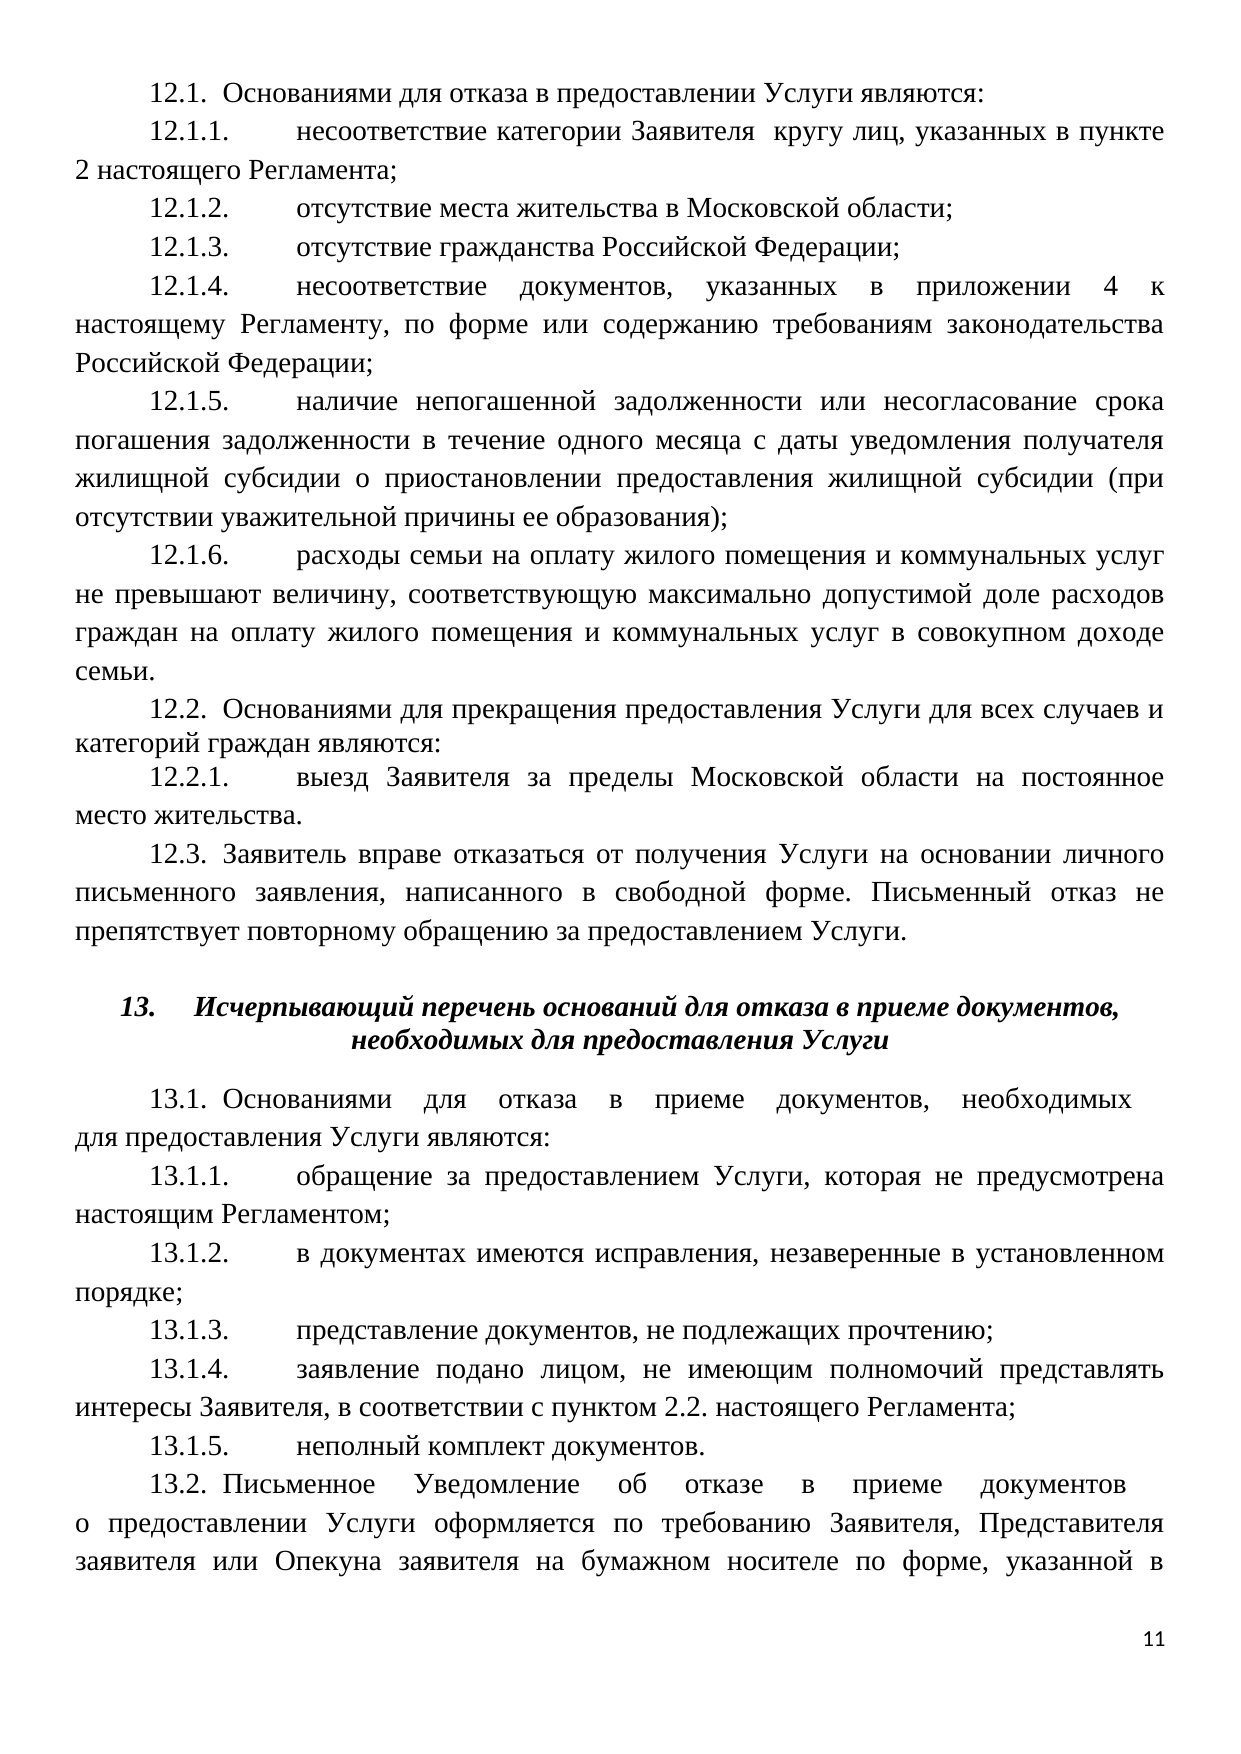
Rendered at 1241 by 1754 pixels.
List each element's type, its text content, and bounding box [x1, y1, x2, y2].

text расходы семьи на оплату жилого помещения и коммунальных услуг не превышают величину, соответствующую максимально допустимой доле расходов граждан на оплату жилого помещения и коммунальных услуг в совокупном доходе семьи. [75, 537, 1165, 687]
text выезд Заявителя за пределы Московской области на постоянное место жительства. [75, 759, 1165, 831]
text в документах имеются исправления, незаверенные в установленном порядке; [75, 1235, 1165, 1307]
text несоответствие документов, указанных в приложении 4 к настоящему Регламенту, по форме или содержанию требованиям законодательства Российской Федерации; [75, 268, 1165, 378]
text представление документов, не подлежащих прочтению; [75, 1312, 1165, 1346]
text отсутствие места жительства в Московской области; [75, 191, 1165, 224]
text отсутствие гражданства Российской Федерации; [75, 229, 1165, 263]
text Исчерпывающий перечень оснований для отказа в приеме документов, необходимых для предоставления Услуги [75, 989, 1165, 1056]
text обращение за предоставлением Услуги, которая не предусмотрена настоящим Регламентом; [75, 1158, 1165, 1230]
text Основаниями для отказа в предоставлении Услуги являются: [75, 75, 1165, 108]
text неполный комплект документов. [75, 1428, 1165, 1461]
text Заявитель вправе отказаться от получения Услуги на основании личного письменного заявления, написанного в свободной форме. Письменный отказ не препятствует повторному обращению за предоставлением Услуги. [75, 836, 1165, 946]
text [75, 1466, 1165, 1577]
text наличие непогашенной задолженности или несогласование срока погашения задолженности в течение одного месяца с даты уведомления получателя жилищной субсидии о приостановлении предоставления жилищной субсидии (при отсутствии уважительной причины ее образования); [75, 383, 1165, 532]
list несоответствие категории Заявителя кругу лиц, указанных в пункте 2 настоящего Регламента; [75, 113, 1165, 186]
text заявление подано лицом, не имеющим полномочий представлять интересы Заявителя, в соответствии с пунктом 2.2. настоящего Регламента; [75, 1351, 1165, 1423]
text Основаниями для отказа в приеме документов, необходимых для предоставления Услуги являются: [75, 1081, 1165, 1153]
text Основаниями для прекращения предоставления Услуги для всех случаев и категорий граждан являются: [75, 692, 1165, 759]
